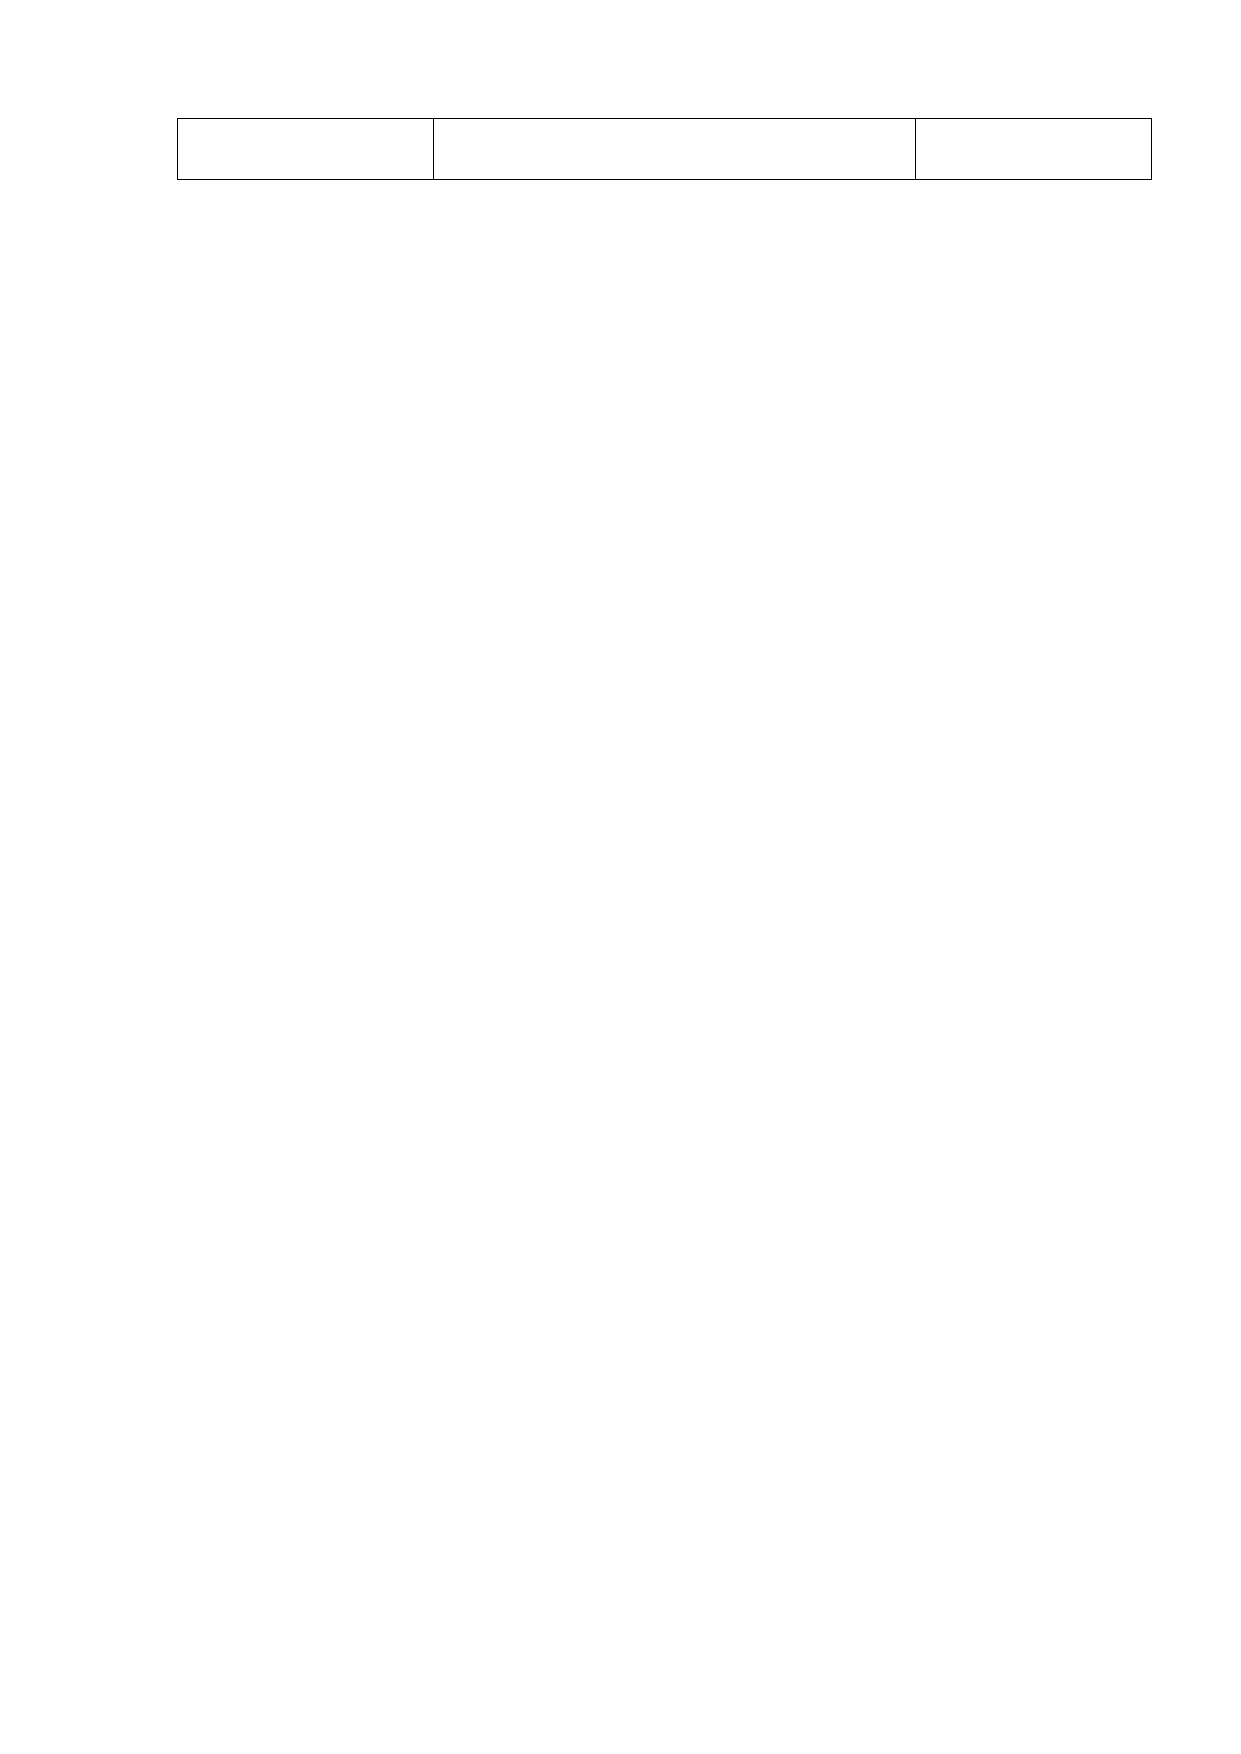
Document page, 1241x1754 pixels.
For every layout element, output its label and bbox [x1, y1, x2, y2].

table_cell [916, 119, 1151, 179]
table_cell [178, 119, 433, 179]
table_cell [434, 119, 915, 179]
